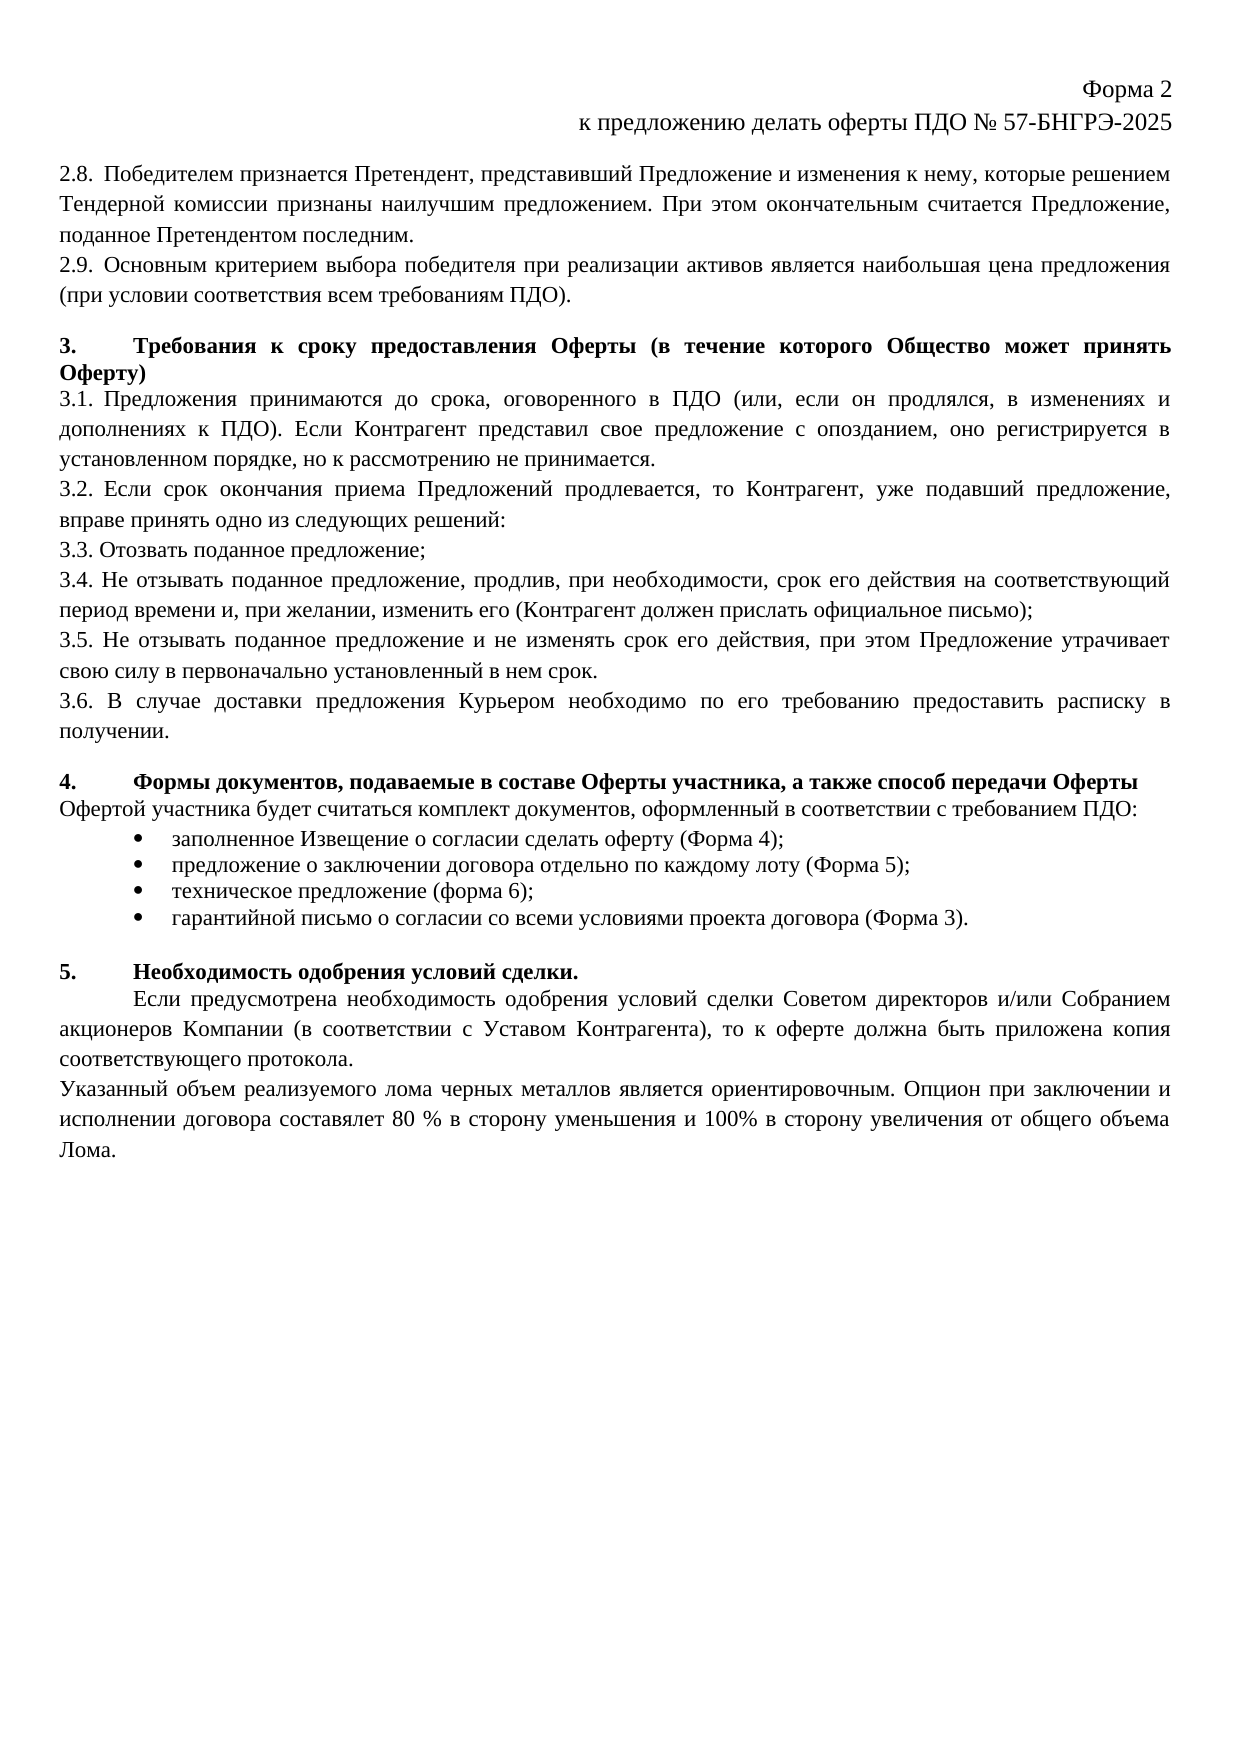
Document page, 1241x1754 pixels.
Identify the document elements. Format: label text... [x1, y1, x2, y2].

list Необходимость одобрения условий сделки. [59, 958, 1172, 984]
list Основным критерием выбора победителя при реализации активов является наибольшая цена предложения (при условии соответствия всем требованиям ПДО). [59, 251, 1172, 307]
list предложение о заключении договора отдельно по каждому лоту (Форма 5); [134, 851, 1196, 877]
list Формы документов, подаваемые в составе Оферты участника, а также способ передачи Оферты [59, 768, 1172, 794]
list техническое предложение (форма 6); [134, 877, 1196, 904]
list 3.4. Не отзывать поданное предложение, продлив, при необходимости, срок его действия на соответствующий период времени и, при желании, изменить его (Контрагент должен прислать официальное письмо); [59, 566, 1172, 623]
list Предложения принимаются до срока, оговоренного в ПДО (или, если он продлялся, в изменениях и дополнениях к ПДО). Если Контрагент представил свое предложение с опозданием, оно регистрируется в установленном порядке, но к рассмотрению не принимается. [59, 385, 1172, 472]
text 3.5. Не отзывать поданное предложение и не изменять срок его действия, при этом Предложение утрачивает свою силу в первоначально установленный в нем срок. [59, 627, 1172, 683]
list заполненное Извещение о согласии сделать оферту (Форма 4); [134, 825, 1196, 851]
list Если срок окончания приема Предложений продлевается, то Контрагент, уже подавший предложение, вправе принять одно из следующих решений: [59, 476, 1172, 532]
text 3.6. В случае доставки предложения Курьером необходимо по его требованию предоставить расписку в получении. [59, 687, 1172, 743]
list Победителем признается Претендент, представивший Предложение и изменения к нему, которые решением Тендерной комиссии признаны наилучшим предложением. При этом окончательным считается Предложение, поданное Претендентом последним. [59, 160, 1172, 247]
list Требования к сроку предоставления Оферты (в течение которого Общество может принять Оферту) [59, 332, 1172, 385]
text Если предусмотрена необходимость одобрения условий сделки Советом директоров и/или Собранием акционеров Компании (в соответствии с Уставом Контрагента), то к оферте должна быть приложена копия соответствующего протокола. [59, 984, 1172, 1071]
list гарантийной письмо о согласии со всеми условиями проекта договора (Форма 3). [134, 904, 1196, 930]
text Офертой участника будет считаться комплект документов, оформленный в соответствии с требованием ПДО: [59, 794, 1172, 821]
text Указанный объем реализуемого лома черных металлов является ориентировочным. Опцион при заключении и исполнении договора составялет 80 % в сторону уменьшения и 100% в сторону увеличения от общего объема Лома. [59, 1075, 1172, 1162]
list 3.3. Отозвать поданное предложение; [59, 536, 1172, 562]
